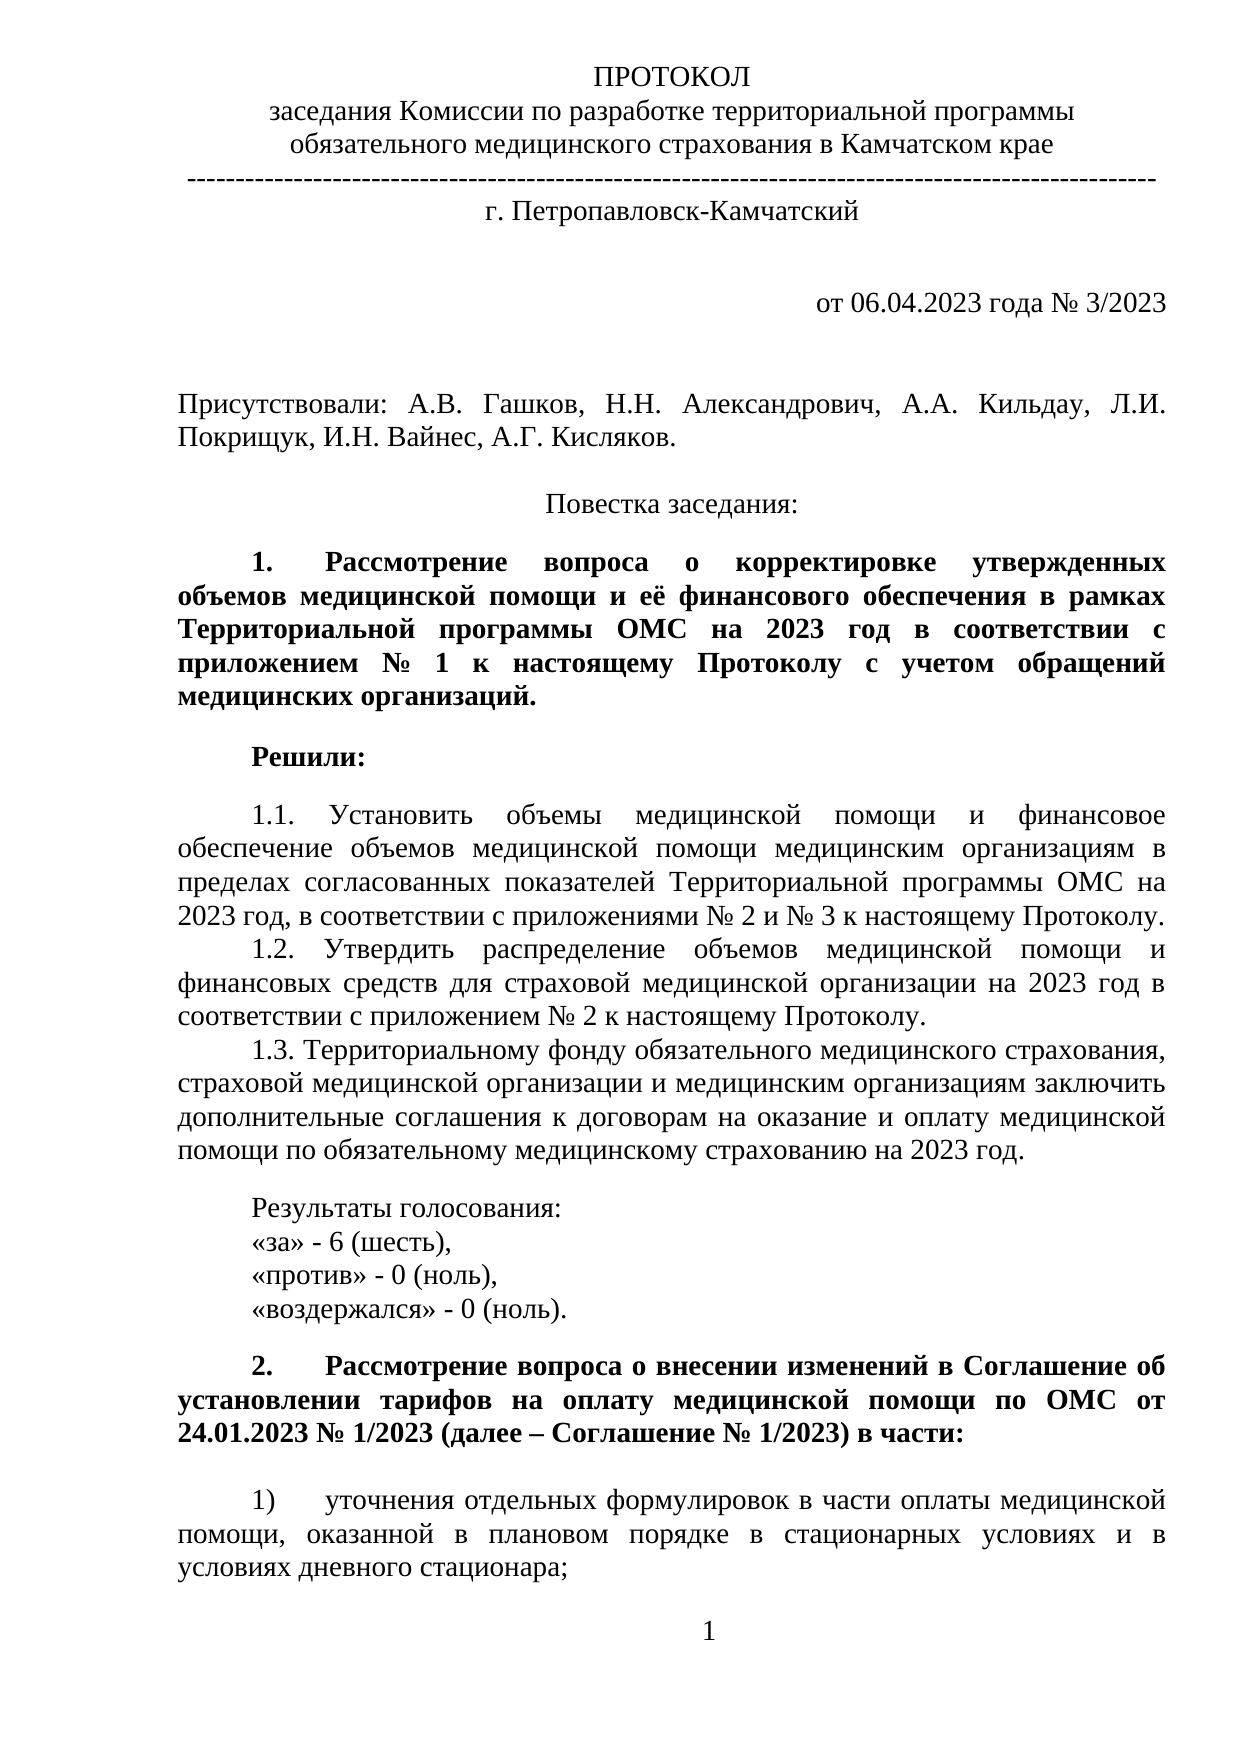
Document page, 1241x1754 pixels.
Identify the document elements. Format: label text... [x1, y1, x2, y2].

text Присутствовали: А.В. Гашков, Н.Н. Александрович, А.А. Кильдау, Л.И. Покрищук, И.Н. Вайнес, А.Г. Кисляков. [177, 386, 1167, 453]
text 1.1. Установить объемы медицинской помощи и финансовое обеспечение объемов медицинской помощи медицинским организациям в пределах согласованных показателей Территориальной программы ОМС на 2023 год, в соответствии с приложениями № 2 и № 3 к настоящему Протоколу. [177, 797, 1167, 931]
text ---------------------------------------------------------------------------------------------------- [177, 160, 1167, 193]
text от 06.04.2023 года № 3/2023 [177, 285, 1167, 319]
text г. Петропавловск-Камчатский [177, 193, 1167, 227]
list уточнения отдельных формулировок в части оплаты медицинской помощи, оказанной в плановом порядке в стационарных условиях и в условиях дневного стационара; [177, 1482, 1167, 1583]
text 1.2. Утвердить распределение объемов медицинской помощи и финансовых средств для страховой медицинской организации на 2023 год в соответствии с приложением № 2 к настоящему Протоколу. [177, 931, 1167, 1032]
text Повестка заседания: [177, 487, 1167, 520]
text Результаты голосования: [177, 1190, 1167, 1224]
text «против» - 0 (ноль), [177, 1257, 1167, 1291]
text Решили: [177, 739, 1167, 773]
text ПРОТОКОЛ [177, 59, 1167, 93]
text «воздержался» - 0 (ноль). [177, 1291, 1167, 1324]
text заседания Комиссии по разработке территориальной программы обязательного медицинского страхования в Камчатском крае [177, 93, 1167, 160]
text 1.3. Территориальному фонду обязательного медицинского страхования, страховой медицинской организации и медицинским организациям заключить дополнительные соглашения к договорам на оказание и оплату медицинской помощи по обязательному медицинскому страхованию на 2023 год. [177, 1032, 1167, 1166]
list Рассмотрение вопроса о корректировке утвержденных объемов медицинской помощи и её финансового обеспечения в рамках Территориальной программы ОМС на 2023 год в соответствии с приложением № 1 к настоящему Протоколу с учетом обращений медицинских организаций. [177, 544, 1167, 712]
list Рассмотрение вопроса о внесении изменений в Соглашение об установлении тарифов на оплату медицинской помощи по ОМС от 24.01.2023 № 1/2023 (далее – Соглашение № 1/2023) в части: [177, 1348, 1167, 1449]
text «за» - 6 (шесть), [177, 1224, 1167, 1257]
